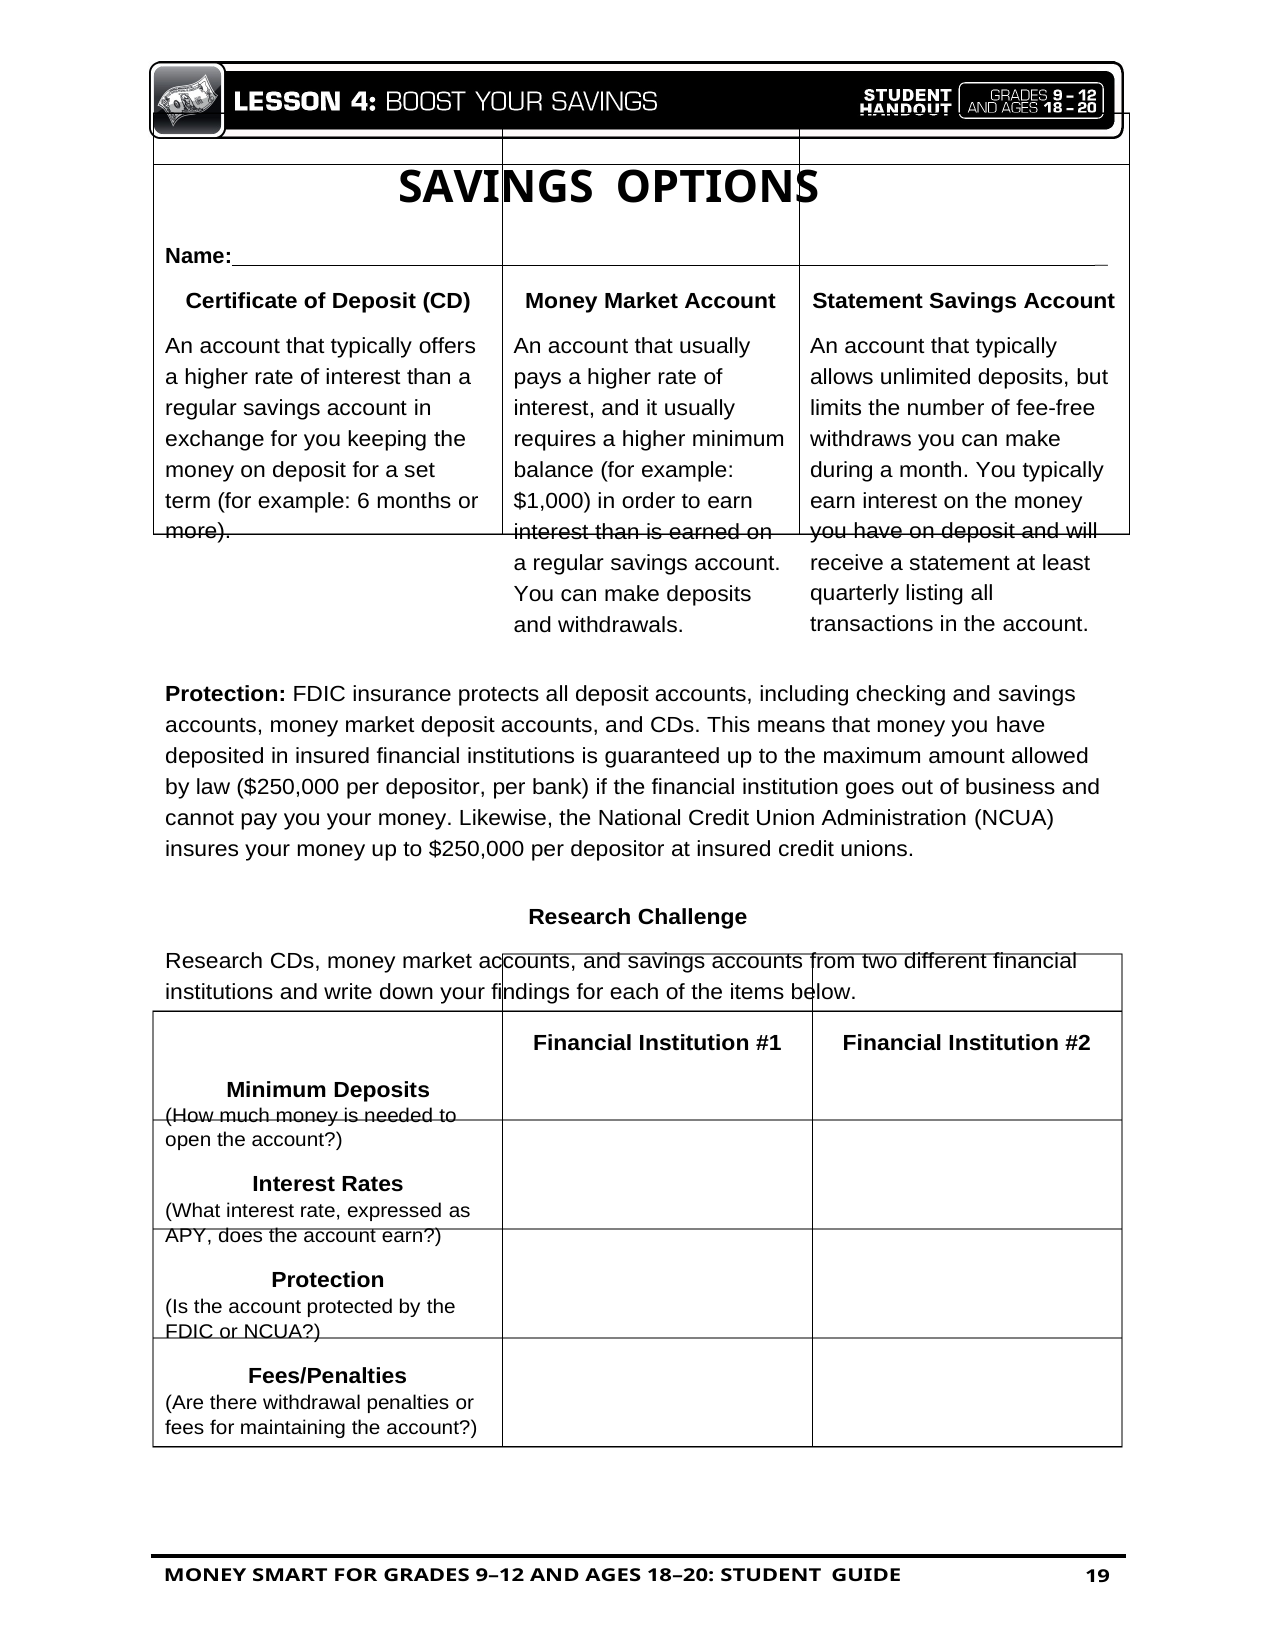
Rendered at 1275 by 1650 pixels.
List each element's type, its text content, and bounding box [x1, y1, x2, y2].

text Fees/Penalties [246, 1363, 409, 1388]
text An account that usually pays a higher rate of interest, and it usually requires a higher minimum balance (for example: [513, 333, 784, 482]
text (Are there withdrawal penalties or fees for maintaining the account?) [165, 1391, 511, 1438]
text Interest Rates [246, 1171, 410, 1196]
text Protection [246, 1267, 410, 1292]
text Research CDs, money market accounts, and savings accounts from two different financial institutions and write down your findings for each of the items below. [165, 948, 1107, 1004]
text (What interest rate, expressed as APY, does the account earn?) [165, 1199, 477, 1247]
subtitle SAVINGS OPTIONS [398, 155, 1107, 215]
text MONEY SMART FOR GRADES 9–12 AND AGES 18–20: STUDENT GUIDE 19 [163, 1562, 1148, 1588]
text Minimum Deposits (How much money is needed to open the account?) [165, 1077, 477, 1151]
text Financial Institution #1 Financial Institution #2 [533, 1030, 1107, 1055]
text Protection: FDIC insurance protects all deposit accounts, including checking and savings accounts, money market deposit accounts, and CDs. This means that money you have deposited in insured financial institutions is guaranteed up to the maximum amount allowed by law ($250,000 per depositor, per bank) if the financial institution goes out of business and cannot pay you your money. Likewise, the National Credit Union Administration (NCUA) insures your money up to $250,000 per depositor at insured credit unions. [165, 681, 1107, 861]
text An account that typically allows unlimited deposits, but limits the number of fee-free withdraws you can make during a month. You typically earn interest on the money you have on deposit and will receive a statement at least quarterly listing all transactions in the account. [810, 333, 1108, 636]
text An account that typically offers a higher rate of interest than a regular savings account in exchange for you keeping the money on deposit for a set term (for example: 6 months or more). [165, 333, 487, 544]
text (Is the account protected by the FDIC or NCUA?) [165, 1295, 477, 1342]
text Name: _ Certificate of Deposit (CD) Money Market Account Statement Savings Account [165, 243, 1115, 313]
picture [136, 0, 1138, 1634]
text $1,000) in order to earn interest than is earned on a regular savings account. You can make deposits and withdrawals. [513, 488, 782, 637]
text Research Challenge [246, 904, 1029, 929]
